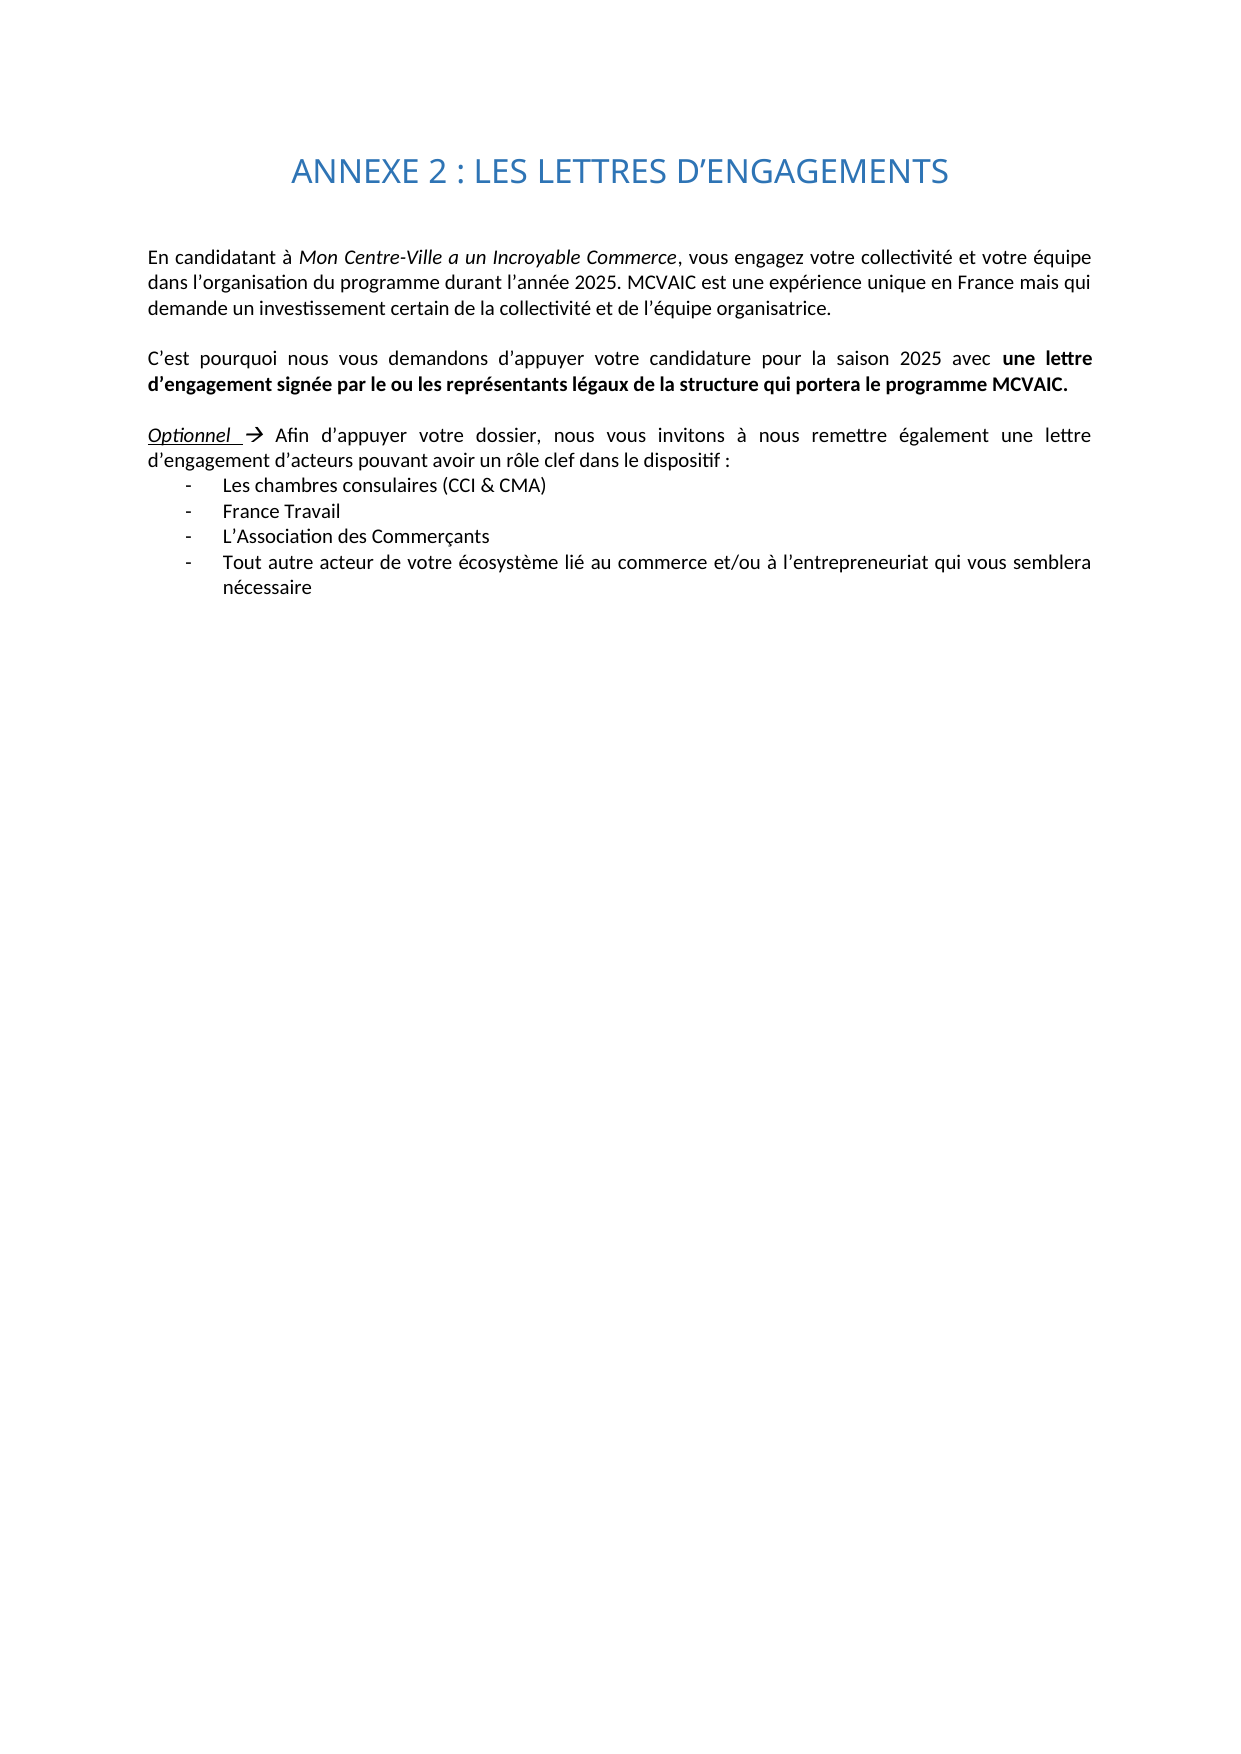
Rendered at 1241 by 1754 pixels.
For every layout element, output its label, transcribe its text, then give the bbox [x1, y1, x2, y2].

subtitle ANNEXE 2 : LES LETTRES D’ENGAGEMENTS [148, 148, 1093, 193]
text C’est pourquoi nous vous demandons d’appuyer votre candidature pour la saison 2025 avec une lettre d’engagement signée par le ou les représentants légaux de la structure qui portera le programme MCVAIC. [148, 346, 1093, 396]
list France Travail [185, 498, 1093, 523]
text En candidatant à Mon Centre-Ville a un Incroyable Commerce, vous engagez votre collectivité et votre équipe dans l’organisation du programme durant l’année 2025. MCVAIC est une expérience unique en France mais qui demande un investissement certain de la collectivité et de l’équipe organisatrice. [148, 244, 1093, 320]
list Les chambres consulaires (CCI & CMA) [185, 473, 1093, 498]
text Optionnel Afin d’appuyer votre dossier, nous vous invitons à nous remettre également une lettre d’engagement d’acteurs pouvant avoir un rôle clef dans le dispositif : [148, 422, 1093, 473]
list L’Association des Commerçants [185, 523, 1093, 549]
list Tout autre acteur de votre écosystème lié au commerce et/ou à l’entrepreneuriat qui vous semblera nécessaire [185, 549, 1093, 600]
